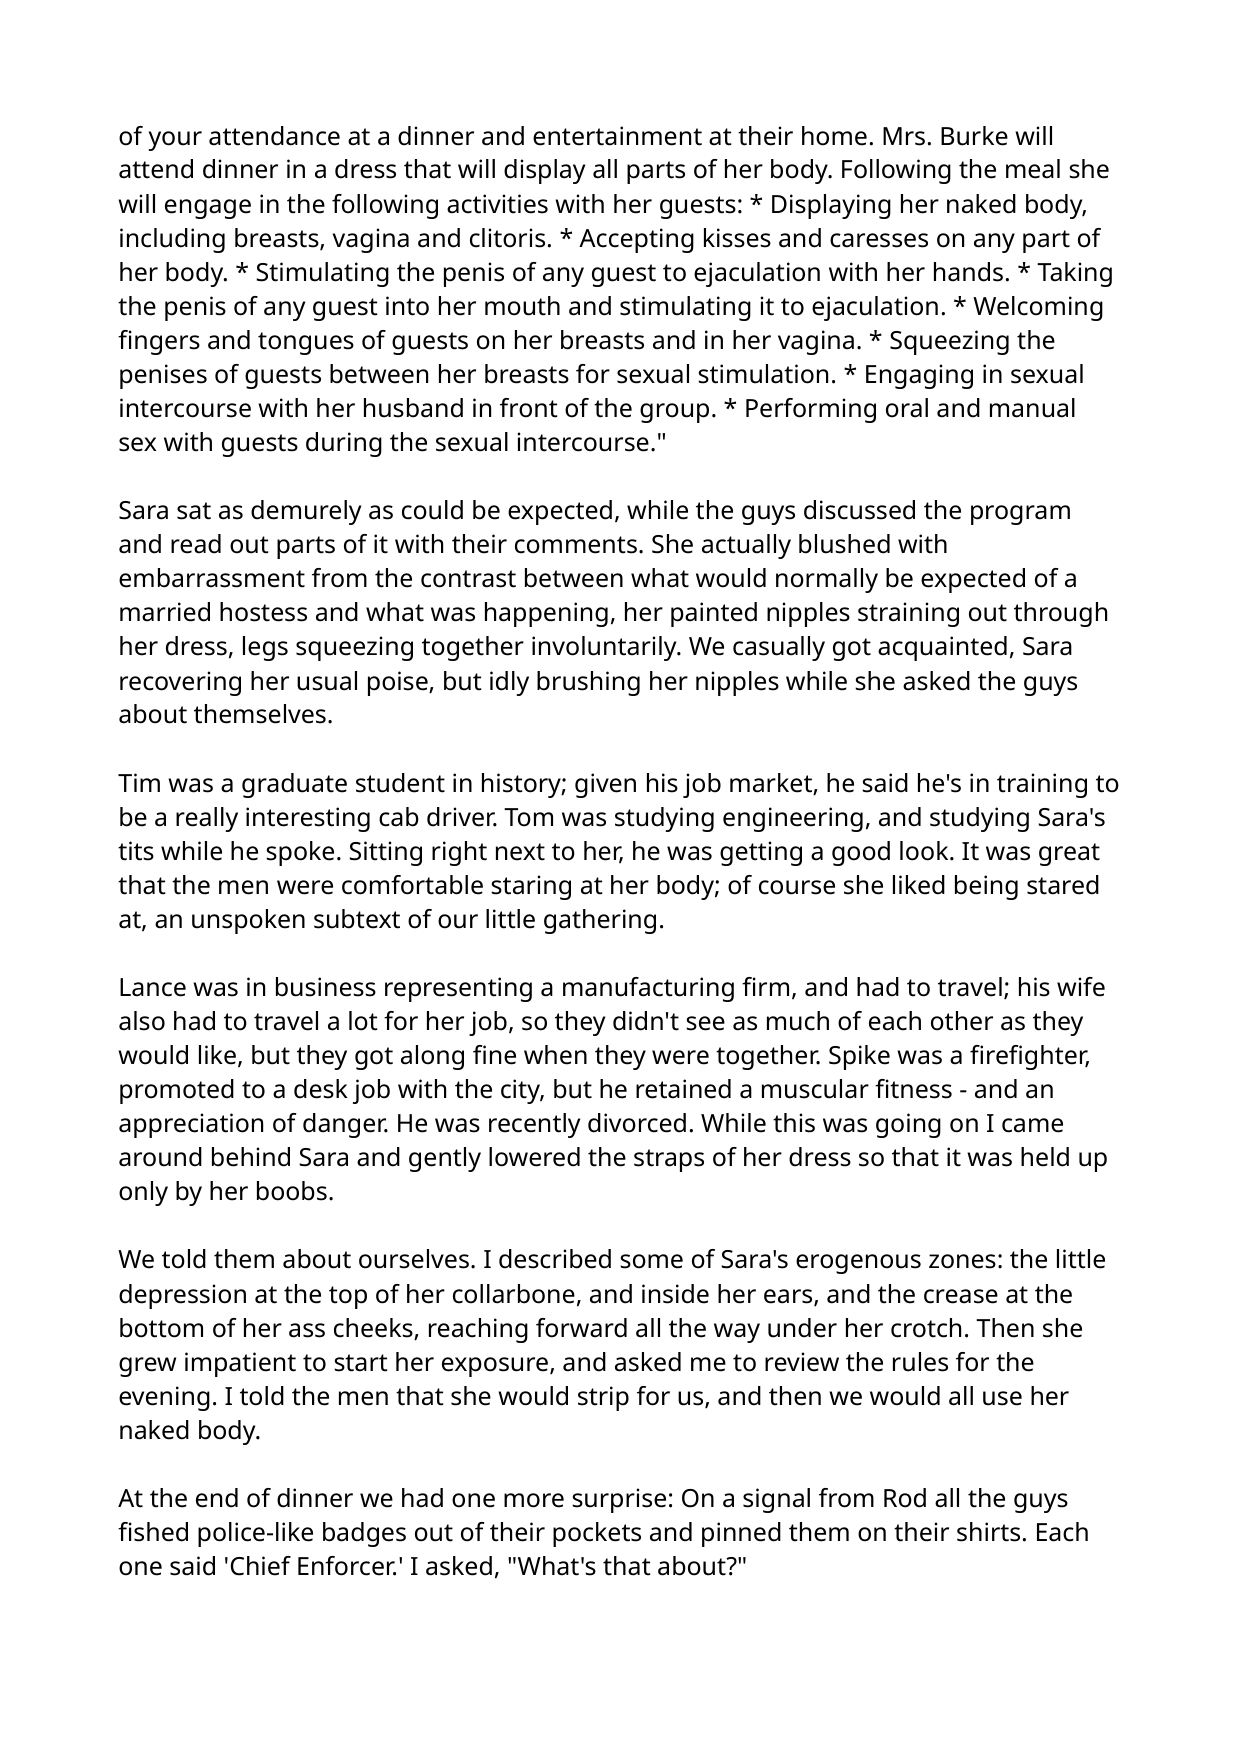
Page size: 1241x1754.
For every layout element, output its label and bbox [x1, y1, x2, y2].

text [118, 118, 1122, 1617]
